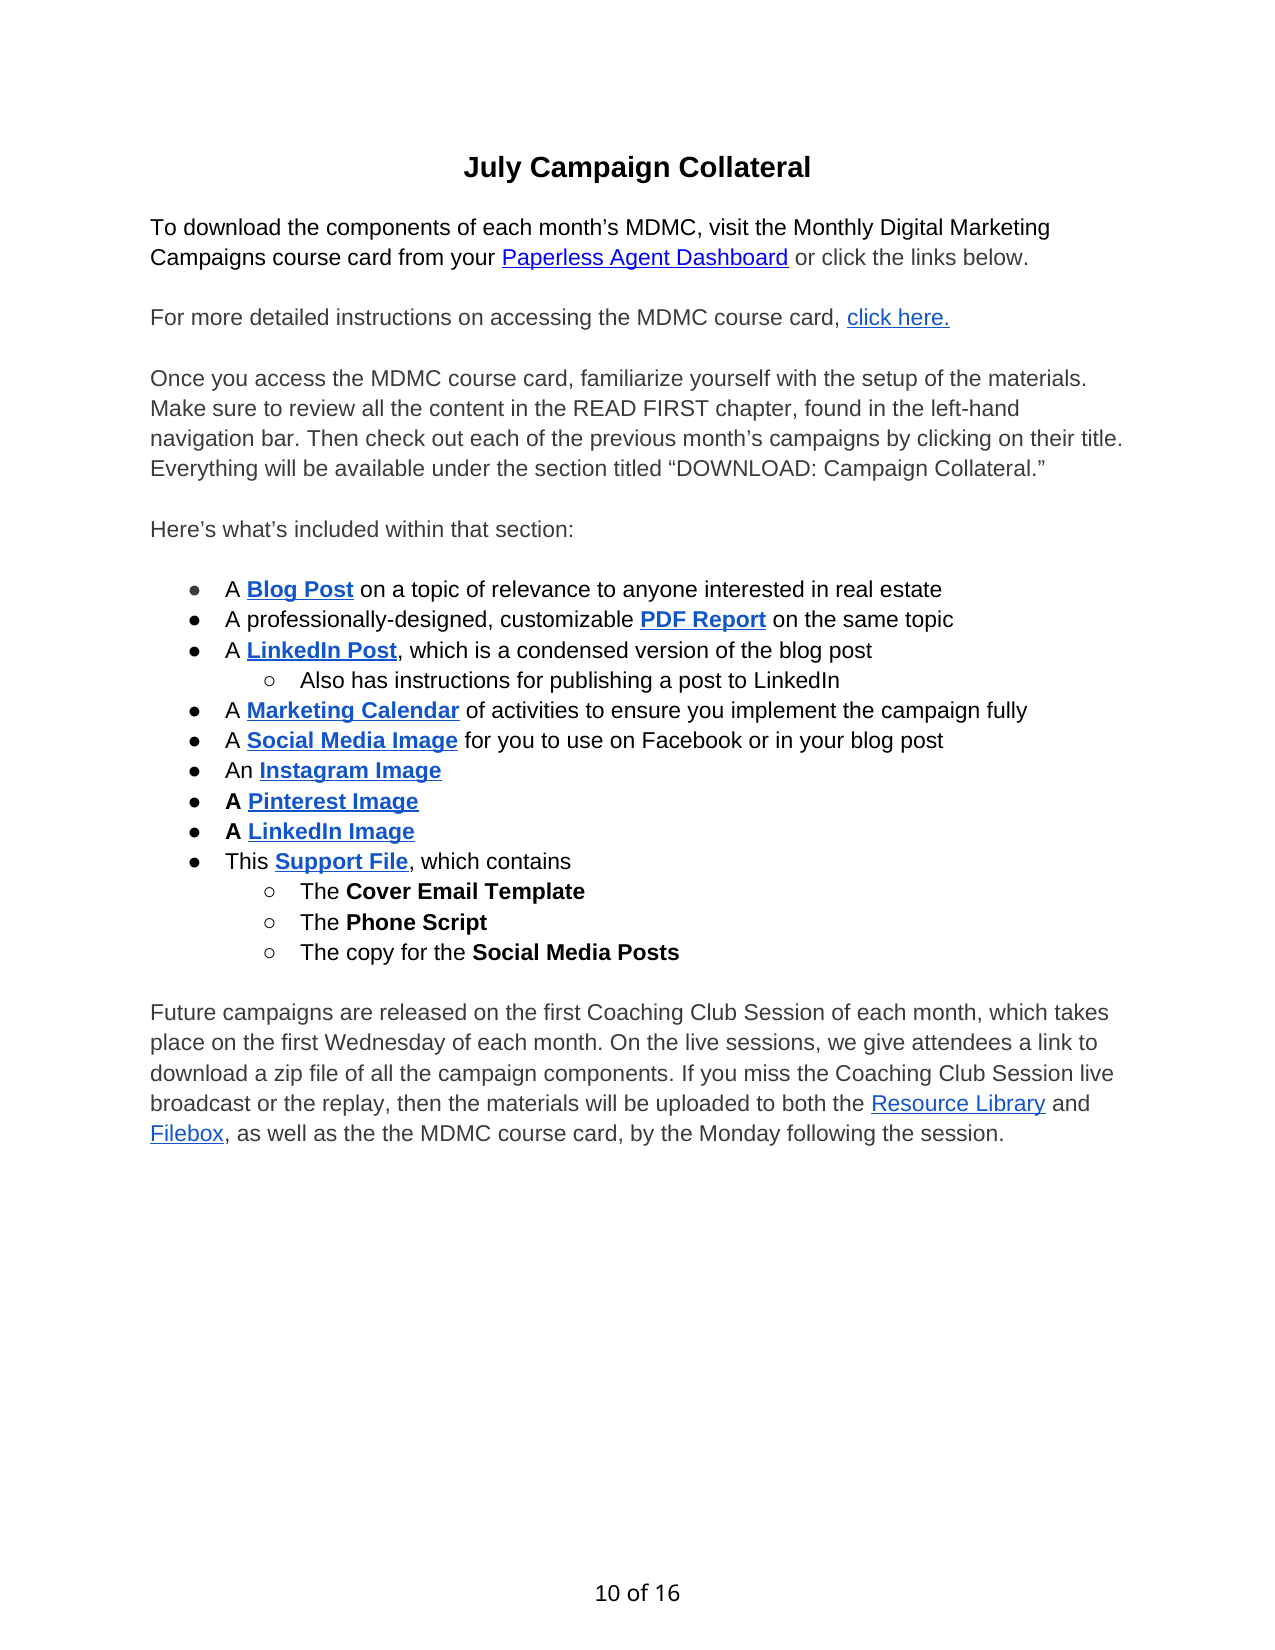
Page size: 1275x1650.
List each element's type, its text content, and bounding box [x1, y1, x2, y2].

list This Support File, which contains [187, 848, 1125, 874]
list A Blog Post on a topic of relevance to anyone interested in real estate [187, 576, 1125, 603]
list The Cover Email Template [262, 878, 1125, 905]
list The Phone Script [262, 908, 1125, 935]
list A LinkedIn Image [187, 818, 1125, 844]
list An Instagram Image [187, 757, 1125, 784]
list A LinkedIn Post, which is a condensed version of the blog post [187, 637, 1125, 663]
list The copy for the Social Media Posts [262, 939, 1125, 965]
text Future campaigns are released on the first Coaching Club Session of each month, which takes place on the first Wednesday of each month. On the live sessions, we give attendees a link to download a zip file of all the campaign components. If you miss the Coaching Club Session live broadcast or the replay, then the materials will be uploaded to both the Resource Library and Filebox, as well as the the MDMC course card, by the Monday following the session. [150, 999, 1125, 1146]
list Also has instructions for publishing a post to LinkedIn [262, 667, 1125, 693]
list A Marketing Calendar of activities to ensure you implement the campaign fully [187, 697, 1125, 723]
text Here’s what’s included within that section: [150, 516, 1125, 542]
text Once you access the MDMC course card, familiarize yourself with the setup of the materials. Make sure to review all the content in the READ FIRST chapter, found in the left-hand navigation bar. Then check out each of the previous month’s campaigns by clicking on their title. Everything will be available under the section titled “DOWNLOAD: Campaign Collateral.” [150, 365, 1125, 482]
list A Social Media Image for you to use on Facebook or in your blog post [187, 727, 1125, 754]
list A professionally-designed, customizable PDF Report on the same topic [187, 606, 1125, 633]
text To download the components of each month’s MDMC, visit the Monthly Digital Marketing Campaigns course card from your Paperless Agent Dashboard or click the links below. [150, 214, 1125, 270]
subtitle July Campaign Collateral [150, 150, 1125, 183]
text For more detailed instructions on accessing the MDMC course card, click here. [150, 304, 1125, 331]
list A Pinterest Image [187, 788, 1125, 814]
